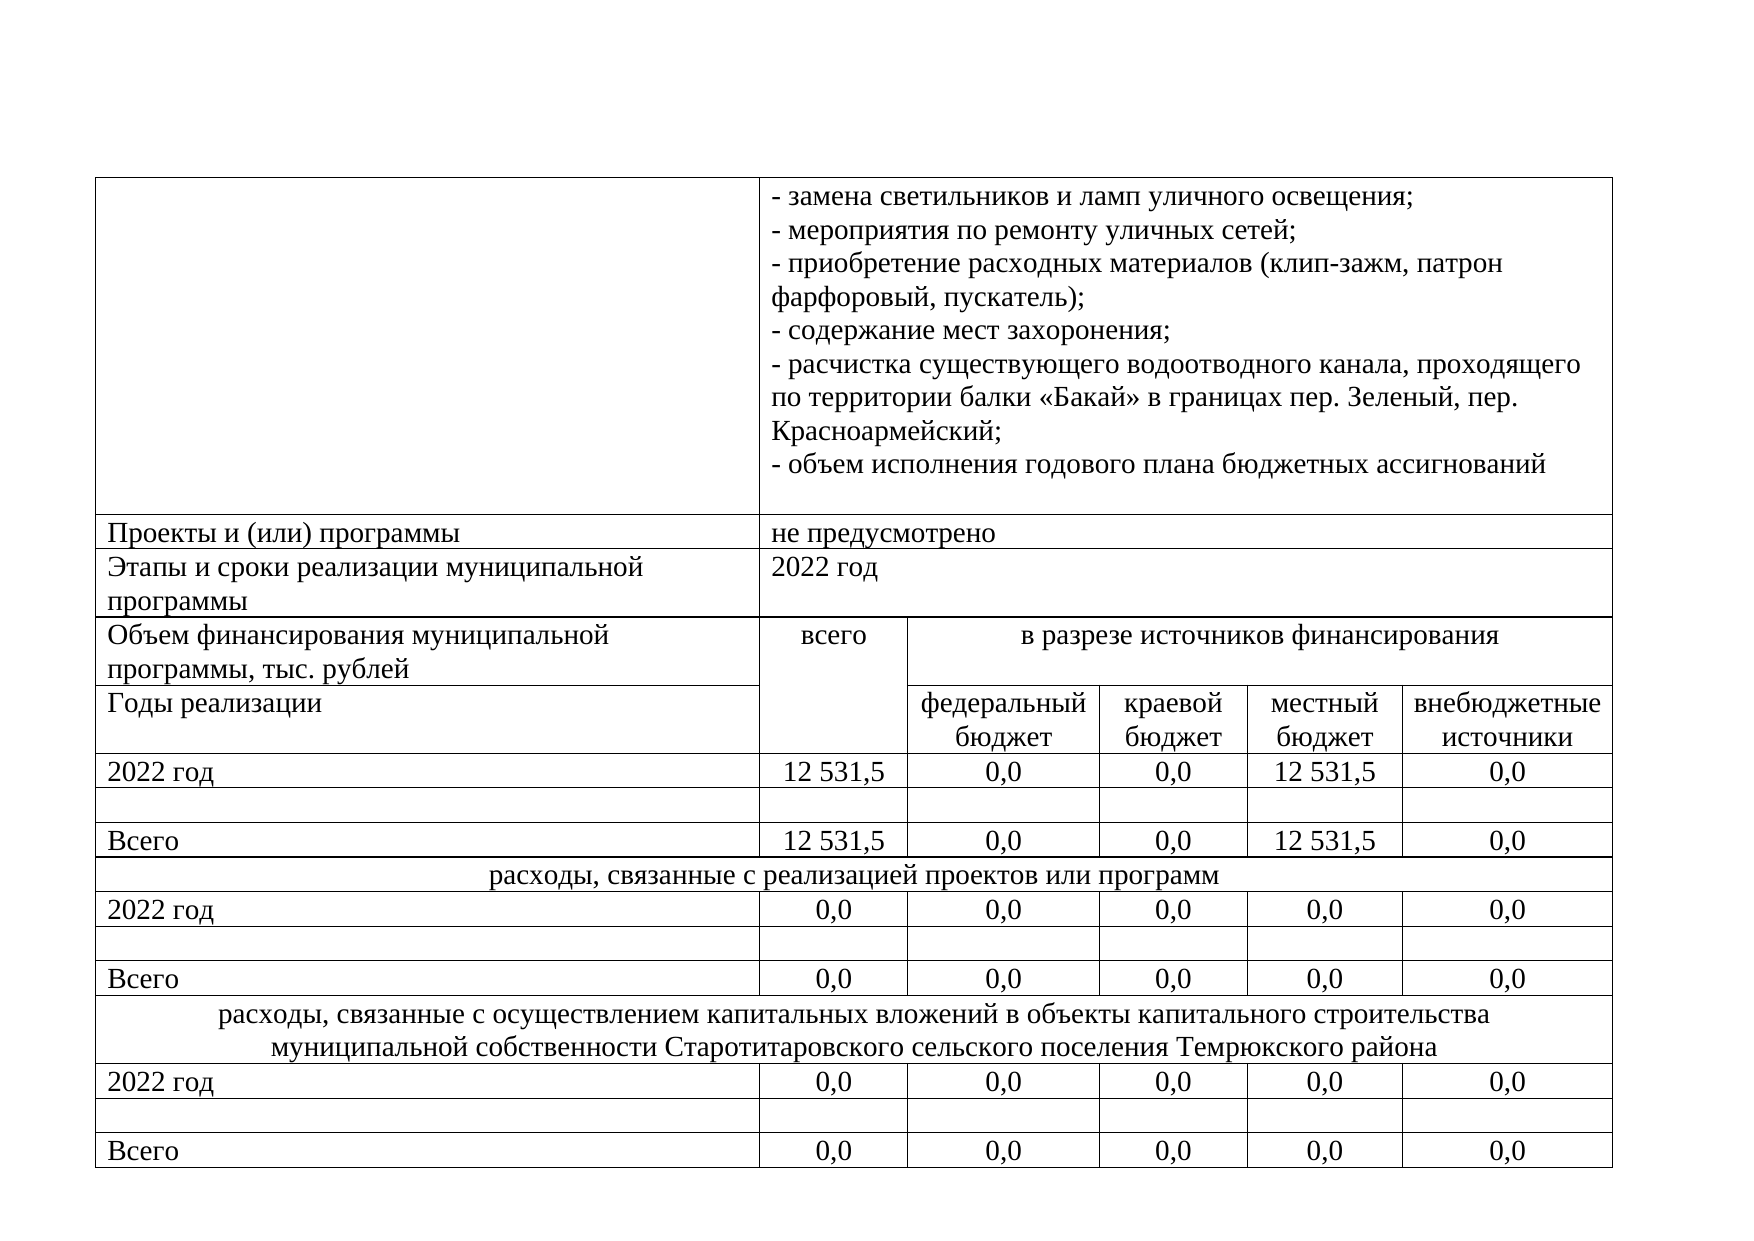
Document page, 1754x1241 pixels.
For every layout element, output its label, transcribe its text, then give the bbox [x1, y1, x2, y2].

table_cell 0,0 [1403, 823, 1612, 856]
table_cell [908, 1099, 1099, 1132]
table_cell расходы, связанные с реализацией проектов или программ [96, 858, 1612, 891]
table_cell 0,0 [908, 1133, 1099, 1167]
table_cell Всего [96, 1133, 759, 1167]
table_cell 0,0 [1100, 1133, 1247, 1167]
table_cell [1100, 788, 1247, 822]
table_cell [1403, 927, 1612, 960]
table_cell 0,0 [908, 892, 1099, 926]
table_cell федеральный бюджет [908, 686, 1099, 753]
table_cell 0,0 [1100, 892, 1247, 926]
table_cell 0,0 [1248, 892, 1402, 926]
table_cell Годы реализации [96, 686, 759, 753]
table_cell [1403, 788, 1612, 822]
table_cell 0,0 [760, 961, 907, 995]
table_cell 0,0 [908, 823, 1099, 856]
table_cell 0,0 [1403, 961, 1612, 995]
table_cell [1248, 927, 1402, 960]
table_cell 0,0 [1403, 1064, 1612, 1097]
table_cell Объем финансирования муниципальной программы, тыс. рублей [96, 618, 759, 684]
table_cell 0,0 [908, 1064, 1099, 1097]
table_cell 0,0 [1248, 1064, 1402, 1097]
table_cell местный бюджет [1248, 686, 1402, 753]
table_cell [760, 1099, 907, 1132]
table_cell [96, 1099, 759, 1132]
table_cell [760, 788, 907, 822]
table_cell 0,0 [908, 754, 1099, 787]
table_cell Всего [96, 823, 759, 856]
table_cell [1248, 1099, 1402, 1132]
table_cell 12 531,5 [760, 823, 907, 856]
table_cell [1100, 927, 1247, 960]
table_cell 12 531,5 [1248, 823, 1402, 856]
table_cell в разрезе источников финансирования [908, 618, 1612, 684]
table_cell 0,0 [760, 1064, 907, 1097]
table_cell 0,0 [908, 961, 1099, 995]
table_cell краевой бюджет [1100, 686, 1247, 753]
table_cell 0,0 [1100, 823, 1247, 856]
table_cell 0,0 [1403, 892, 1612, 926]
table_cell [96, 927, 759, 960]
table_cell [96, 788, 759, 822]
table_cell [760, 178, 1612, 514]
table_cell Этапы и сроки реализации муниципальной программы [96, 549, 759, 616]
table_cell 0,0 [1248, 1133, 1402, 1167]
table_cell [908, 788, 1099, 822]
table_cell не предусмотрено [760, 515, 1612, 548]
table_cell [1100, 1099, 1247, 1132]
table_cell [908, 927, 1099, 960]
table_cell 0,0 [1403, 754, 1612, 787]
table_cell 0,0 [1100, 1064, 1247, 1097]
table_cell [1403, 1099, 1612, 1132]
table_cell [96, 178, 759, 514]
table_cell 0,0 [760, 892, 907, 926]
table_cell 0,0 [1100, 754, 1247, 787]
table_cell расходы, связанные с осуществлением капитальных вложений в объекты капитального строительства муниципальной собственности Старотитаровского сельского поселения Темрюкского района [96, 996, 1612, 1063]
table_cell 2022 год [760, 549, 1612, 616]
table_cell всего [760, 618, 907, 753]
table_cell Всего [96, 961, 759, 995]
table_cell [760, 927, 907, 960]
table_cell 2022 год [96, 1064, 759, 1097]
table_cell внебюджетные источники [1403, 686, 1612, 753]
table_cell 0,0 [760, 1133, 907, 1167]
table_cell 0,0 [1248, 961, 1402, 995]
table_cell 2022 год [96, 754, 759, 787]
table_cell 12 531,5 [1248, 754, 1402, 787]
table_cell [1248, 788, 1402, 822]
table_cell 2022 год [96, 892, 759, 926]
table_cell Проекты и (или) программы [96, 515, 759, 548]
table_cell 12 531,5 [760, 754, 907, 787]
table_cell 0,0 [1100, 961, 1247, 995]
table_cell 0,0 [1403, 1133, 1612, 1167]
